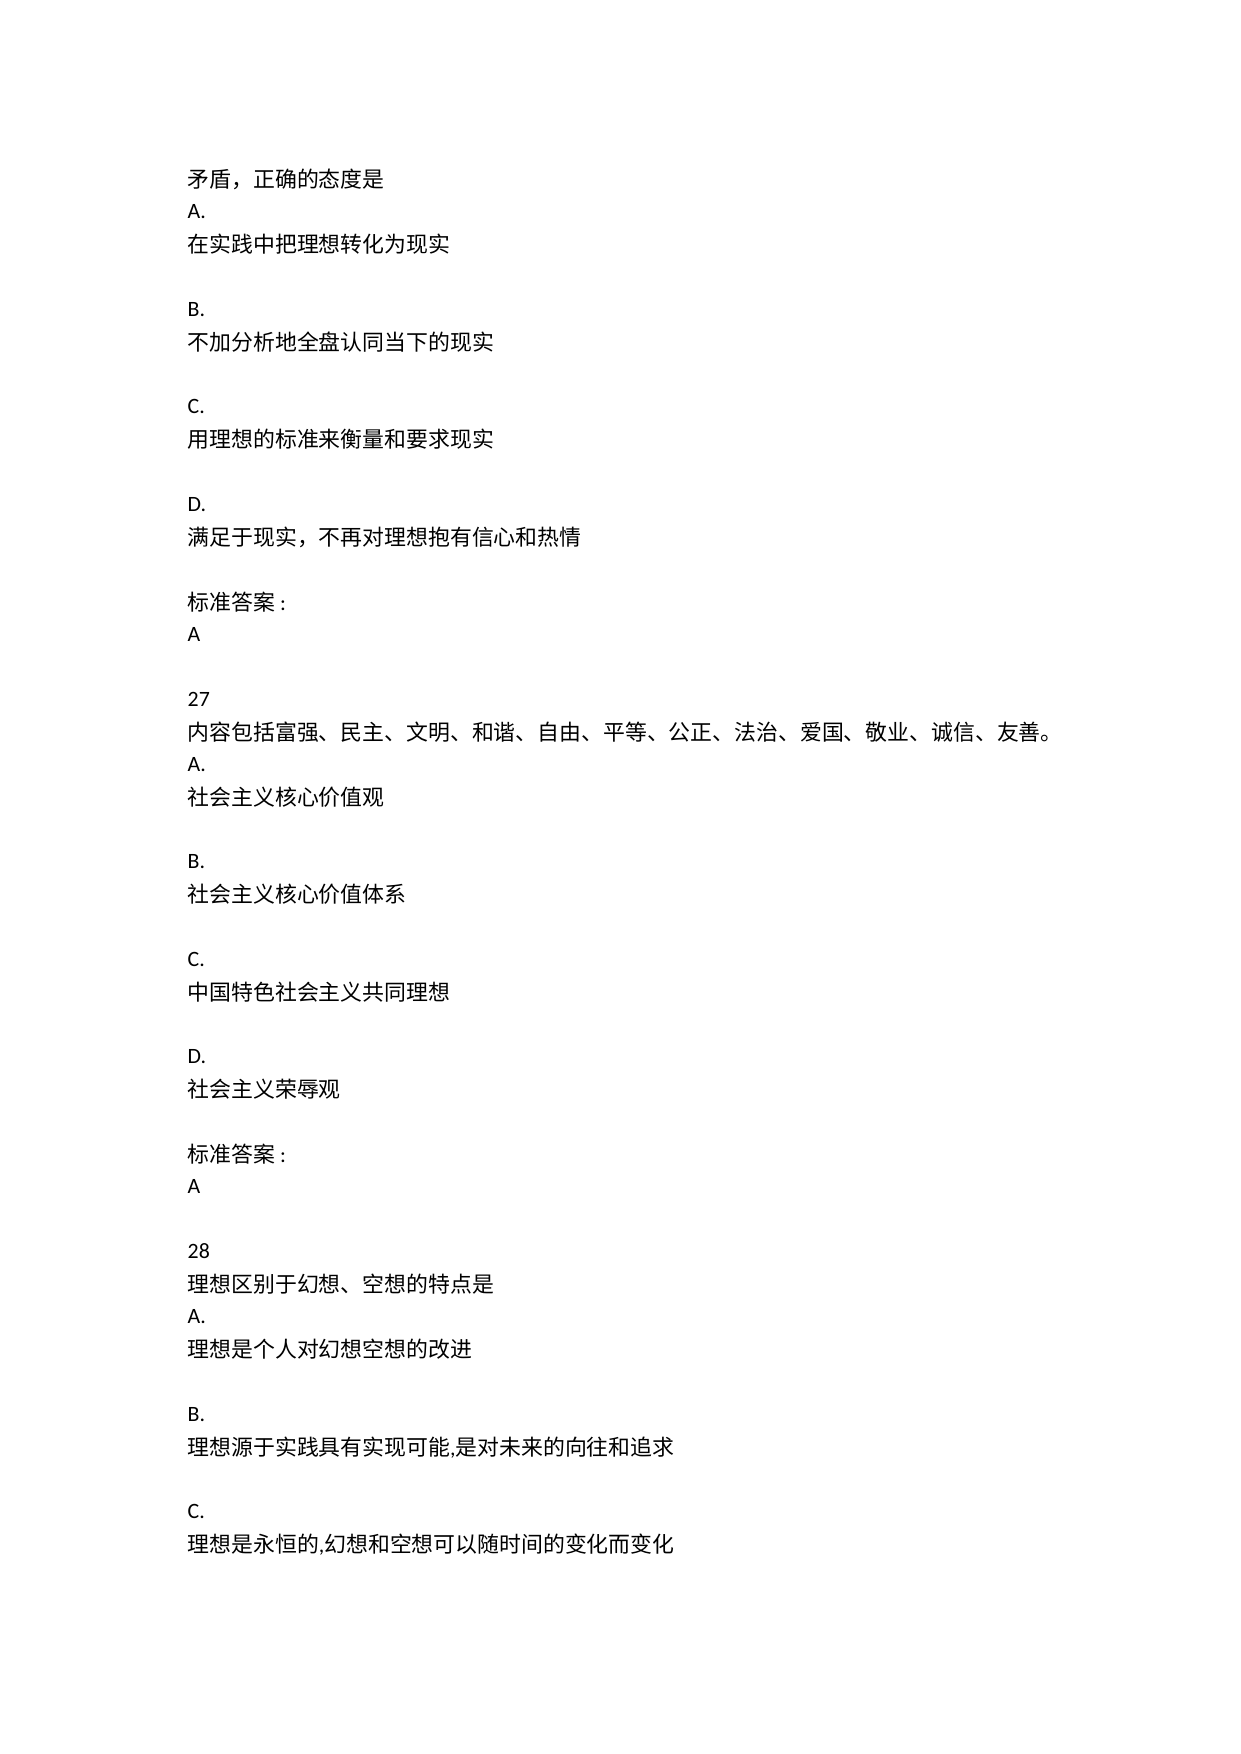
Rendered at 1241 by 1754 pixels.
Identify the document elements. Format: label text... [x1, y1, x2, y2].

text 标准答案 : [187, 1137, 1053, 1169]
text A. [187, 747, 1053, 779]
text C. [187, 1494, 1053, 1527]
text 理想是个人对幻想空想的改进 [187, 1332, 1053, 1364]
text 理想是永恒的,幻想和空想可以随时间的变化而变化 [187, 1527, 1053, 1559]
text B. [187, 1397, 1053, 1429]
text 27 [187, 682, 1053, 714]
text 标准答案 : [187, 584, 1053, 617]
text 不加分析地全盘认同当下的现实 [187, 324, 1053, 357]
text 理想源于实践具有实现可能,是对未来的向往和追求 [187, 1429, 1053, 1462]
text 中国特色社会主义共同理想 [187, 974, 1053, 1007]
text B. [187, 292, 1053, 324]
text 理想区别于幻想、空想的特点是 [187, 1267, 1053, 1299]
text C. [187, 389, 1053, 422]
text A. [187, 194, 1053, 227]
text B. [187, 844, 1053, 877]
text 内容包括富强、民主、文明、和谐、自由、平等、公正、法治、爱国、敬业、诚信、友善。 [187, 714, 1053, 747]
text 社会主义荣辱观 [187, 1072, 1053, 1104]
text 社会主义核心价值体系 [187, 877, 1053, 909]
text 满足于现实，不再对理想抱有信心和热情 [187, 519, 1053, 552]
text 在实践中把理想转化为现实 [187, 227, 1053, 259]
text A [187, 1169, 1053, 1202]
text D. [187, 1039, 1053, 1072]
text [187, 162, 1053, 194]
text C. [187, 942, 1053, 974]
text 用理想的标准来衡量和要求现实 [187, 422, 1053, 454]
text 社会主义核心价值观 [187, 779, 1053, 812]
text A [187, 617, 1053, 649]
text A. [187, 1299, 1053, 1332]
text D. [187, 487, 1053, 519]
text 28 [187, 1234, 1053, 1267]
